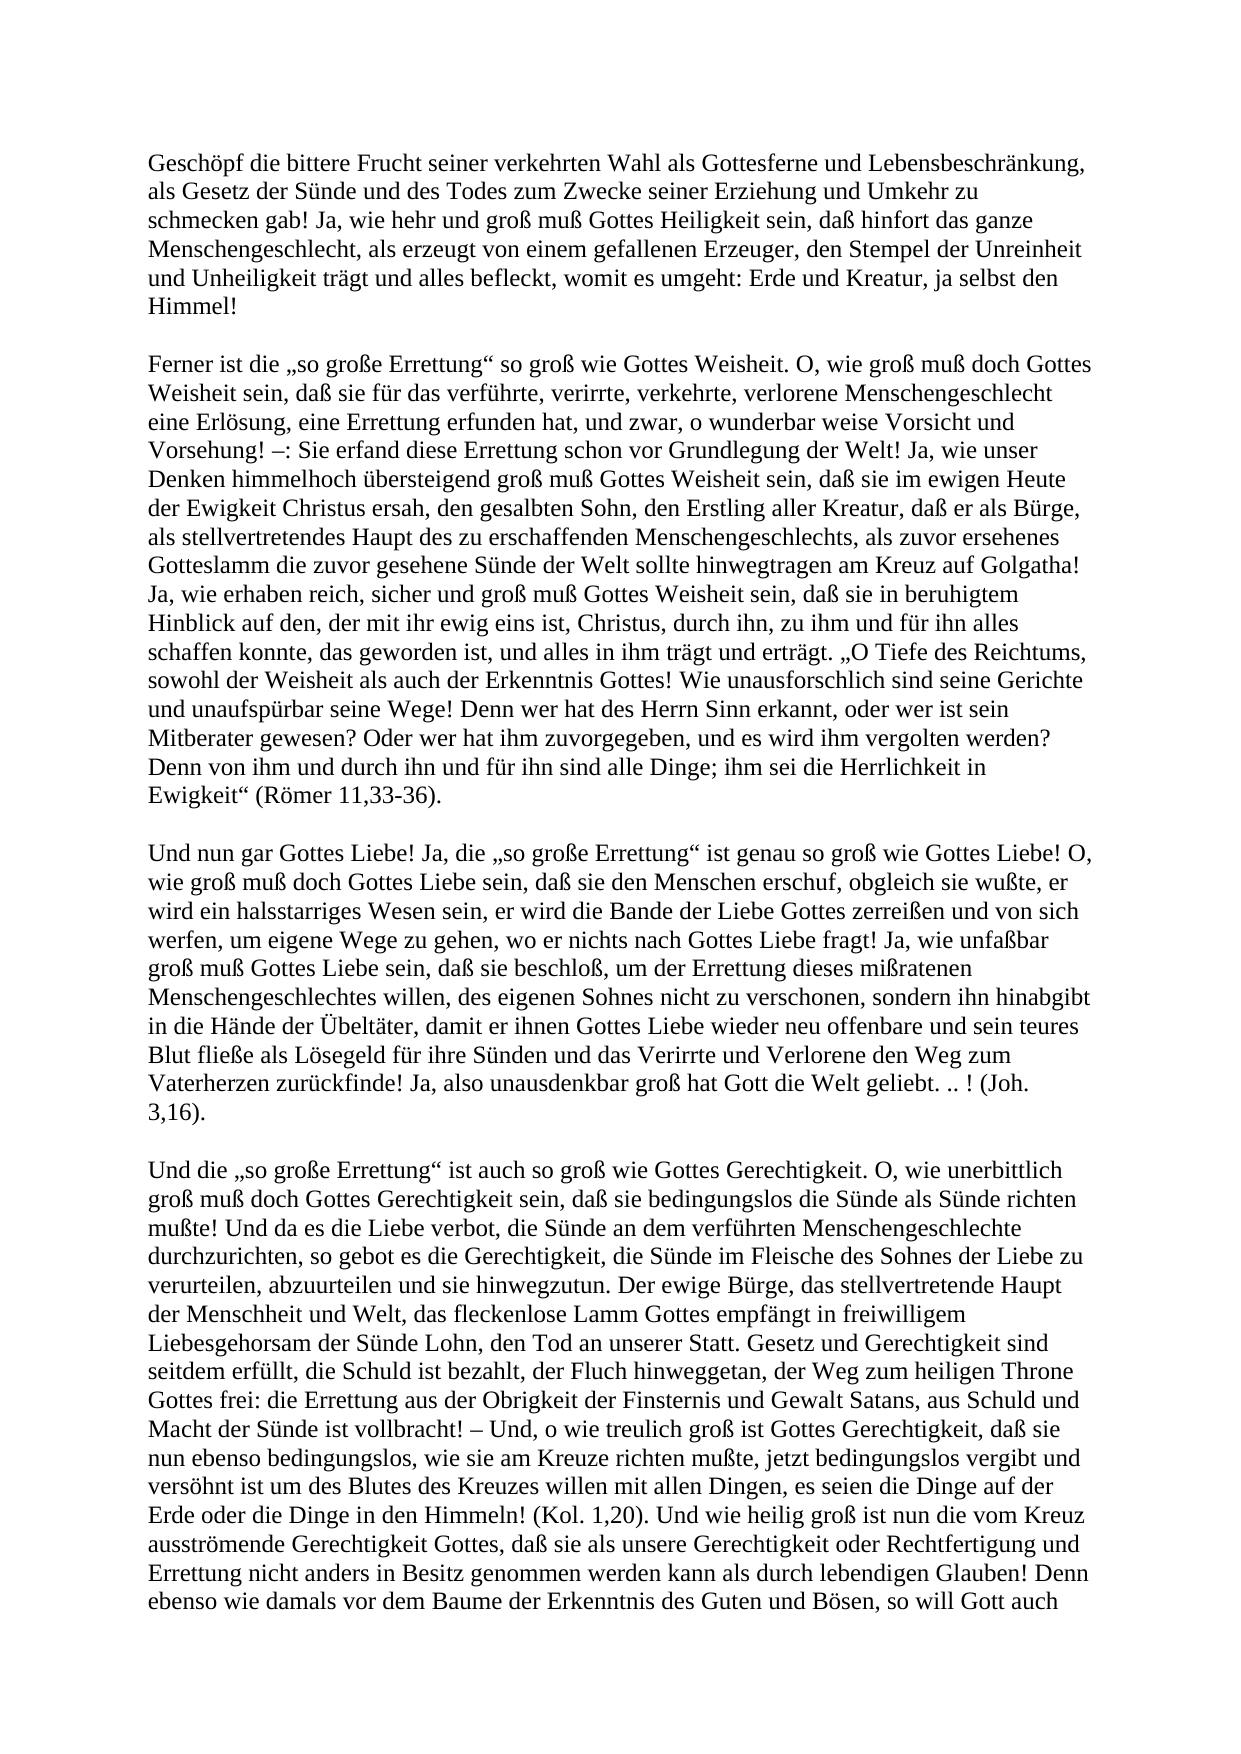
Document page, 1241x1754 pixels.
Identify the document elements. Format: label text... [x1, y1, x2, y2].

text Und nun gar Gottes Liebe! Ja, die „so große Errettung“ ist genau so groß wie Gottes Liebe! O, wie groß muß doch Gottes Liebe sein, daß sie den Menschen erschuf, obgleich sie wußte, er wird ein halsstarriges Wesen sein, er wird die Bande der Liebe Gottes zerreißen und von sich werfen, um eigene Wege zu gehen, wo er nichts nach Gottes Liebe fragt! Ja, wie unfaßbar groß muß Gottes Liebe sein, daß sie beschloß, um der Errettung dieses mißratenen Menschengeschlechtes willen, des eigenen Sohnes nicht zu verschonen, sondern ihn hinabgibt in die Hände der Übeltäter, damit er ihnen Gottes Liebe wieder neu offenbare und sein teures Blut fließe als Lösegeld für ihre Sünden und das Verirrte und Verlorene den Weg zum Vaterherzen zurückfinde! Ja, also unausdenkbar groß hat Gott die Welt geliebt. .. ! (Joh. 3,16). [148, 838, 1093, 1126]
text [148, 1155, 1093, 1615]
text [148, 148, 1093, 320]
text Ferner ist die „so große Errettung“ so groß wie Gottes Weisheit. O, wie groß muß doch Gottes Weisheit sein, daß sie für das verführte, verirrte, verkehrte, verlorene Menschengeschlecht eine Erlösung, eine Errettung erfunden hat, und zwar, o wunderbar weise Vorsicht und Vorsehung! –: Sie erfand diese Errettung schon vor Grundlegung der Welt! Ja, wie unser Denken himmelhoch übersteigend groß muß Gottes Weisheit sein, daß sie im ewigen Heute der Ewigkeit Christus ersah, den gesalbten Sohn, den Erstling aller Kreatur, daß er als Bürge, als stellvertretendes Haupt des zu erschaffenden Menschengeschlechts, als zuvor ersehenes Gotteslamm die zuvor gesehene Sünde der Welt sollte hinwegtragen am Kreuz auf Golgatha! Ja, wie erhaben reich, sicher und groß muß Gottes Weisheit sein, daß sie in beruhigtem Hinblick auf den, der mit ihr ewig eins ist, Christus, durch ihn, zu ihm und für ihn alles schaffen konnte, das geworden ist, und alles in ihm trägt und erträgt. „O Tiefe des Reichtums, sowohl der Weisheit als auch der Erkenntnis Gottes! Wie unausforschlich sind seine Gerichte und unaufspürbar seine Wege! Denn wer hat des Herrn Sinn erkannt, oder wer ist sein Mitberater gewesen? Oder wer hat ihm zuvorgegeben, und es wird ihm vergolten werden? Denn von ihm und durch ihn und für ihn sind alle Dinge; ihm sei die Herrlichkeit in Ewigkeit“ (Römer 11,33-36). [148, 349, 1093, 809]
